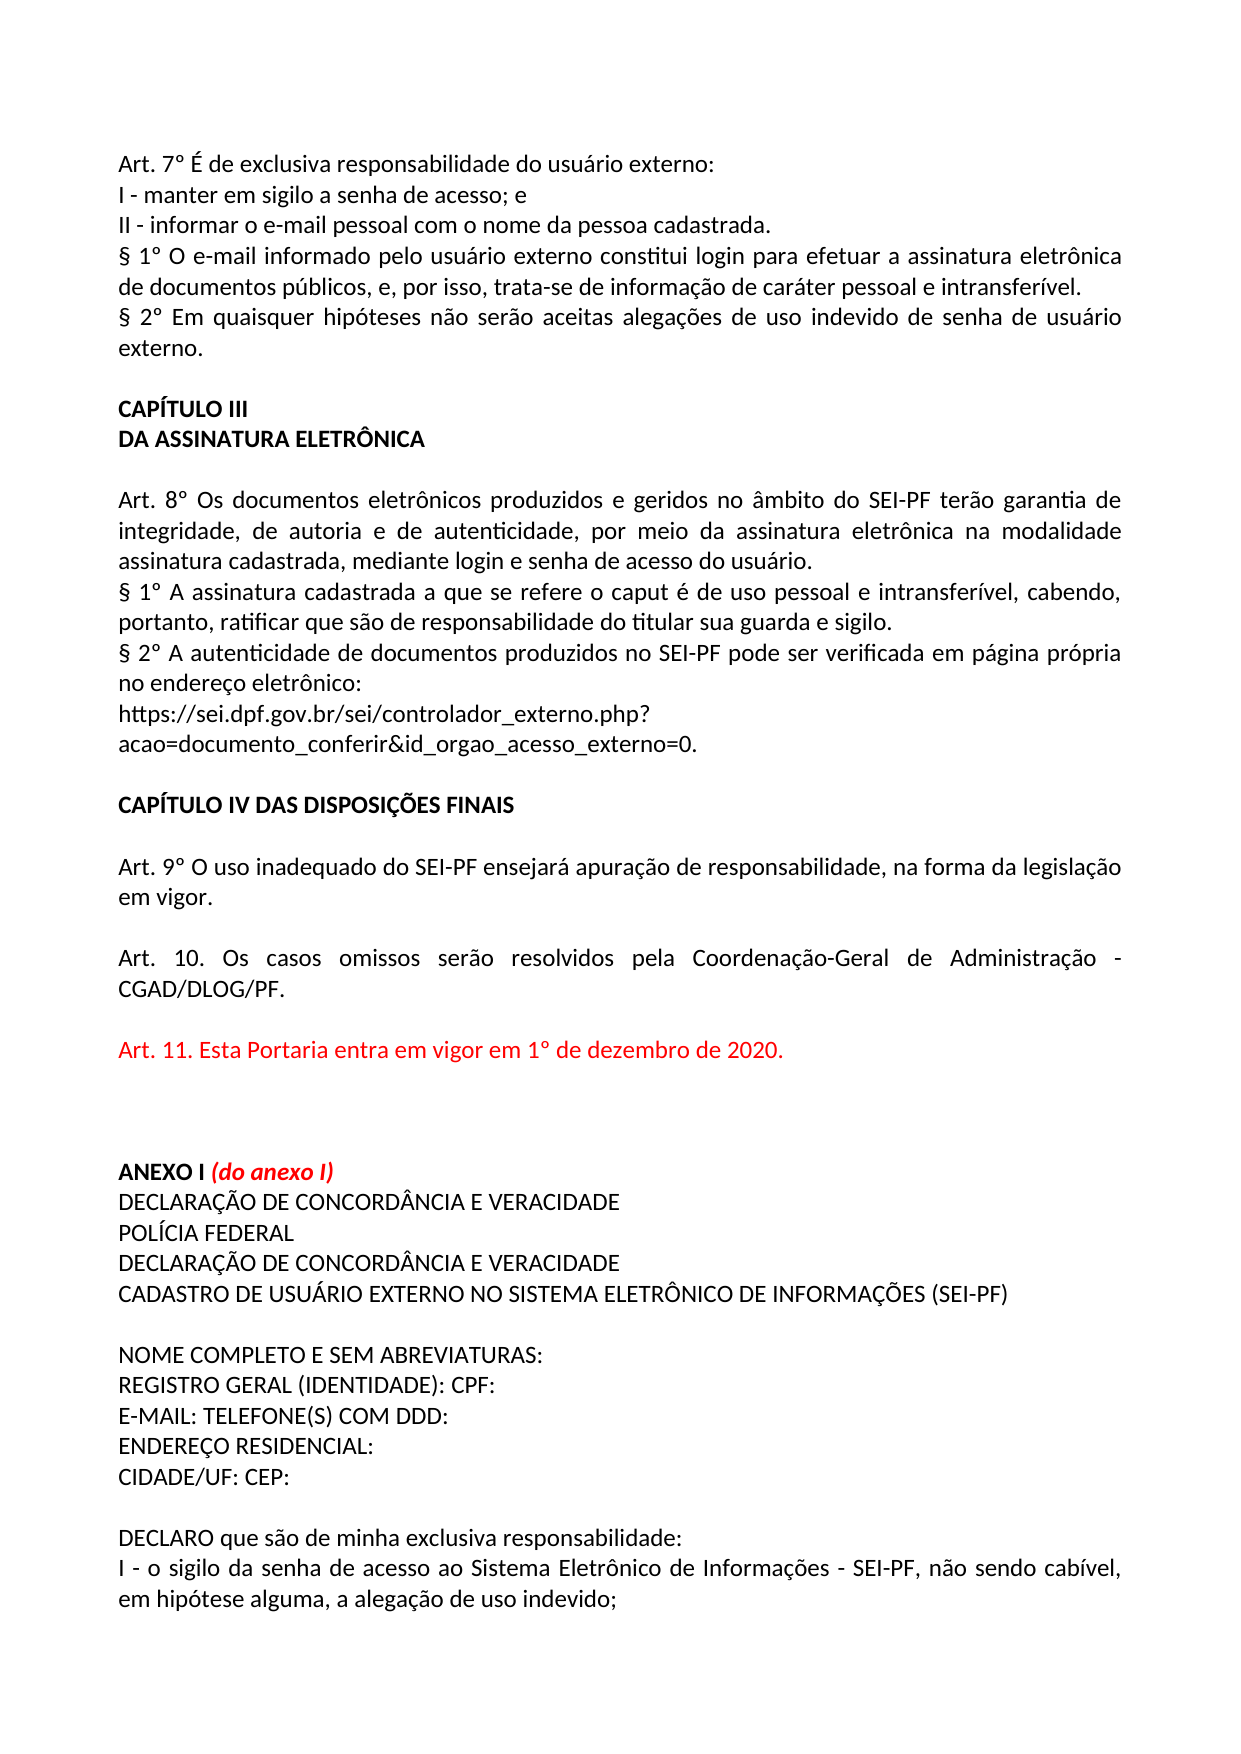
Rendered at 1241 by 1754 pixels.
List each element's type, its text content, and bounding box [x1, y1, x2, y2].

text DECLARAÇÃO DE CONCORDÂNCIA E VERACIDADE [118, 1186, 1122, 1217]
text ENDEREÇO RESIDENCIAL: [118, 1431, 1122, 1461]
text II - informar o e-mail pessoal com o nome da pessoa cadastrada. [118, 210, 1122, 240]
text CAPÍTULO IV DAS DISPOSIÇÕES FINAIS [118, 789, 1122, 820]
text E-MAIL: TELEFONE(S) COM DDD: [118, 1400, 1122, 1431]
text NOME COMPLETO E SEM ABREVIATURAS: [118, 1339, 1122, 1369]
text POLÍCIA FEDERAL [118, 1217, 1122, 1247]
text Art. 7º É de exclusiva responsabilidade do usuário externo: [118, 149, 1122, 179]
text https://sei.dpf.gov.br/sei/controlador_externo.php?acao=documento_conferir&id_orgao_acesso_externo=0. [118, 698, 1122, 759]
text CIDADE/UF: CEP: [118, 1461, 1122, 1492]
text DECLARO que são de minha exclusiva responsabilidade: [118, 1522, 1122, 1553]
text Art. 10. Os casos omissos serão resolvidos pela Coordenação-Geral de Administração - CGAD/DLOG/PF. [118, 942, 1122, 1003]
text § 1º A assinatura cadastrada a que se refere o caput é de uso pessoal e intransferível, cabendo, portanto, ratificar que são de responsabilidade do titular sua guarda e sigilo. [118, 576, 1122, 637]
text § 2º A autenticidade de documentos produzidos no SEI-PF pode ser verificada em página própria no endereço eletrônico: [118, 637, 1122, 698]
text CAPÍTULO III [118, 393, 1122, 423]
text ANEXO I (do anexo I) [118, 1156, 1122, 1186]
text Art. 11. Esta Portaria entra em vigor em 1º de dezembro de 2020. [118, 1034, 1122, 1064]
text CADASTRO DE USUÁRIO EXTERNO NO SISTEMA ELETRÔNICO DE INFORMAÇÕES (SEI-PF) [118, 1278, 1122, 1308]
text Art. 9º O uso inadequado do SEI-PF ensejará apuração de responsabilidade, na forma da legislação em vigor. [118, 851, 1122, 912]
text § 2º Em quaisquer hipóteses não serão aceitas alegações de uso indevido de senha de usuário externo. [118, 301, 1122, 362]
text DA ASSINATURA ELETRÔNICA [118, 423, 1122, 454]
text REGISTRO GERAL (IDENTIDADE): CPF: [118, 1369, 1122, 1400]
text I - manter em sigilo a senha de acesso; e [118, 179, 1122, 210]
text Art. 8º Os documentos eletrônicos produzidos e geridos no âmbito do SEI-PF terão garantia de integridade, de autoria e de autenticidade, por meio da assinatura eletrônica na modalidade assinatura cadastrada, mediante login e senha de acesso do usuário. [118, 484, 1122, 576]
text I - o sigilo da senha de acesso ao Sistema Eletrônico de Informações - SEI-PF, não sendo cabível, em hipótese alguma, a alegação de uso indevido; [118, 1553, 1122, 1614]
text DECLARAÇÃO DE CONCORDÂNCIA E VERACIDADE [118, 1247, 1122, 1278]
text § 1º O e-mail informado pelo usuário externo constitui login para efetuar a assinatura eletrônica de documentos públicos, e, por isso, trata-se de informação de caráter pessoal e intransferível. [118, 240, 1122, 301]
